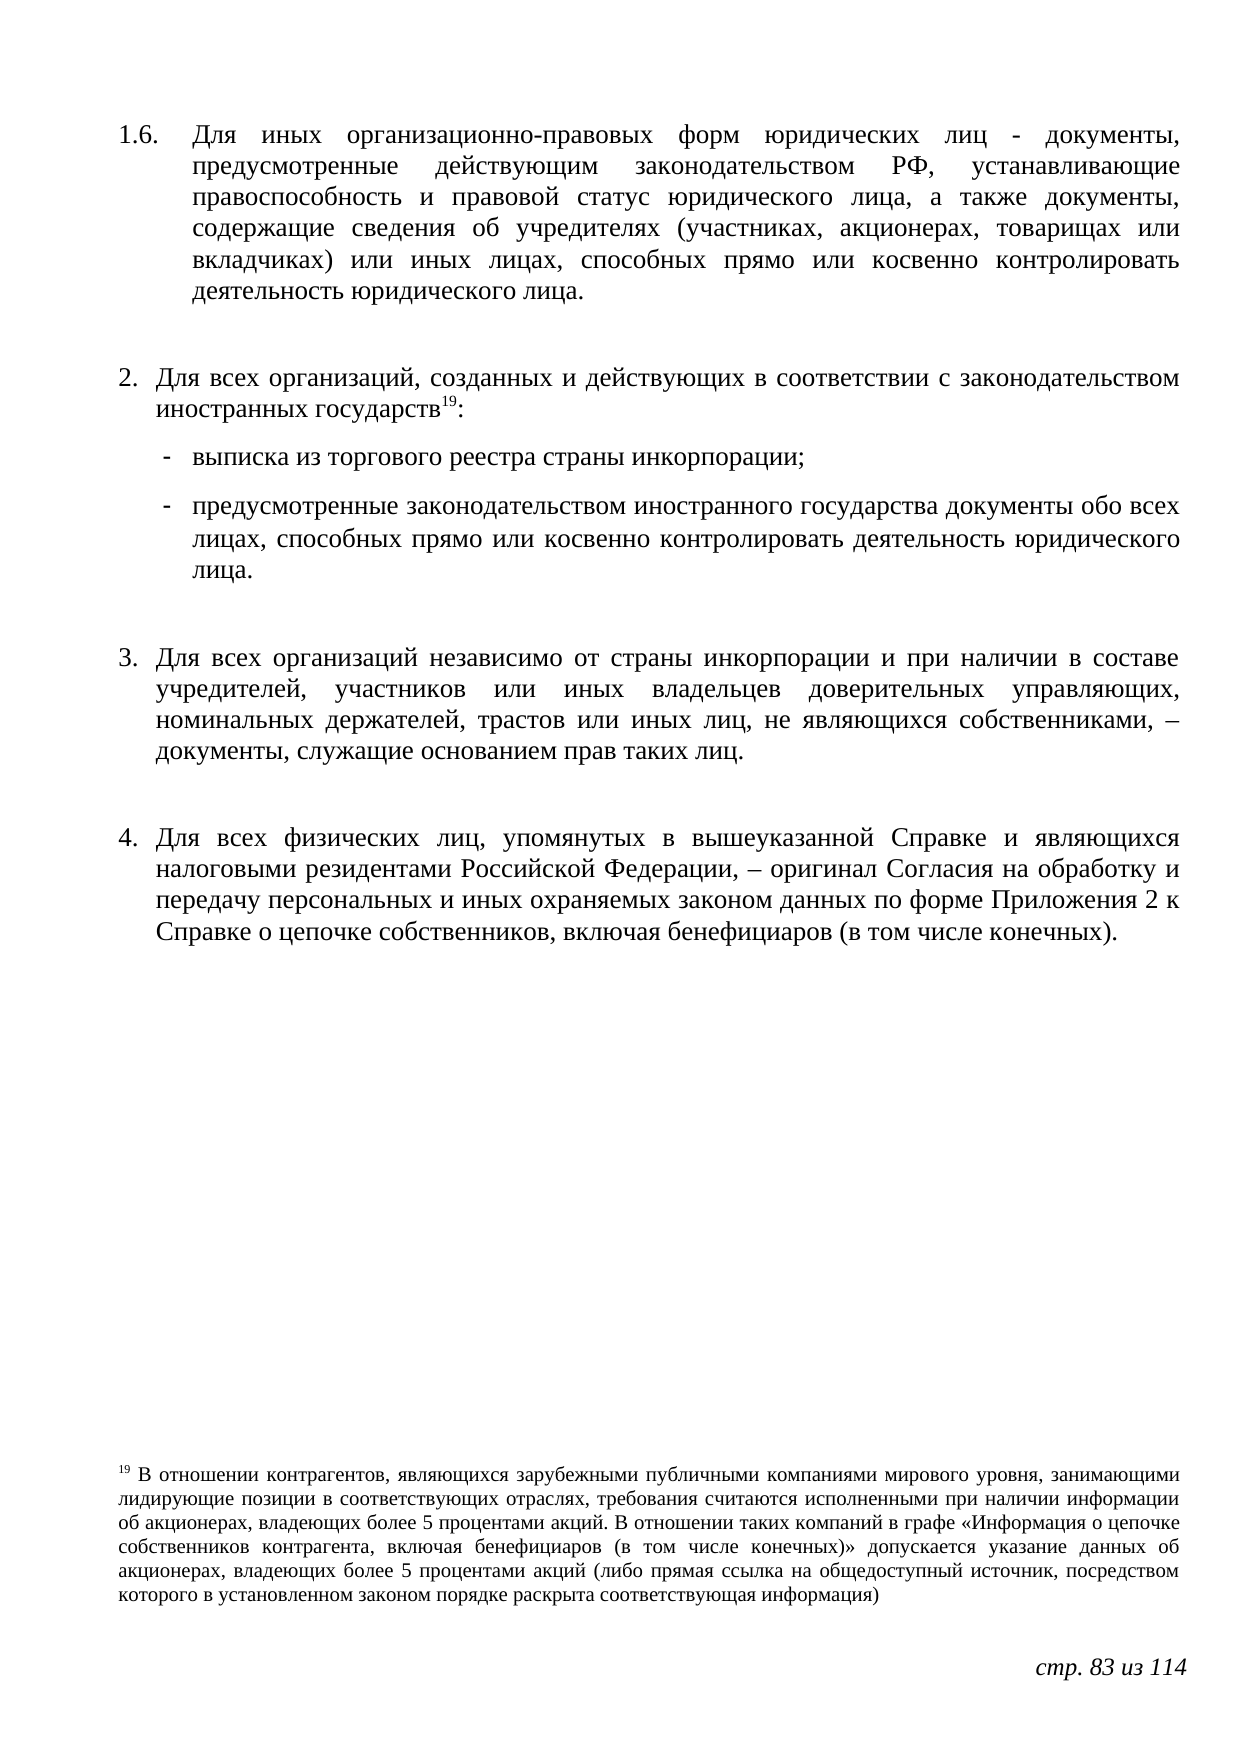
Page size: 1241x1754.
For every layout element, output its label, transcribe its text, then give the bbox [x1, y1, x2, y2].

list выписка из торгового реестра страны инкорпорации; [162, 436, 1181, 473]
list Для всех организаций, созданных и действующих в соответствии с законодательством иностранных государств: [118, 361, 1181, 423]
list Для иных организационно-правовых форм юридических лиц - документы, предусмотренные действующим законодательством РФ, устанавливающие правоспособность и правовой статус юридического лица, а также документы, содержащие сведения об учредителях (участниках, акционерах, товарищах или вкладчиках) или иных лицах, способных прямо или косвенно контролировать деятельность юридического лица. [118, 118, 1181, 305]
list Для всех организаций независимо от страны инкорпорации и при наличии в составе учредителей, участников или иных владельцев доверительных управляющих, номинальных держателей, трастов или иных лиц, не являющихся собственниками, – документы, служащие основанием прав таких лиц. [118, 641, 1181, 765]
list Для всех физических лиц, упомянутых в вышеуказанной Справке и являющихся налоговыми резидентами Российской Федерации, – оригинал Согласия на обработку и передачу персональных и иных охраняемых законом данных по форме Приложения 2 к Справке о цепочке собственников, включая бенефициаров (в том числе конечных). [118, 821, 1181, 946]
list предусмотренные законодательством иностранного государства документы обо всех лицах, способных прямо или косвенно контролировать деятельность юридического лица. [162, 485, 1181, 584]
